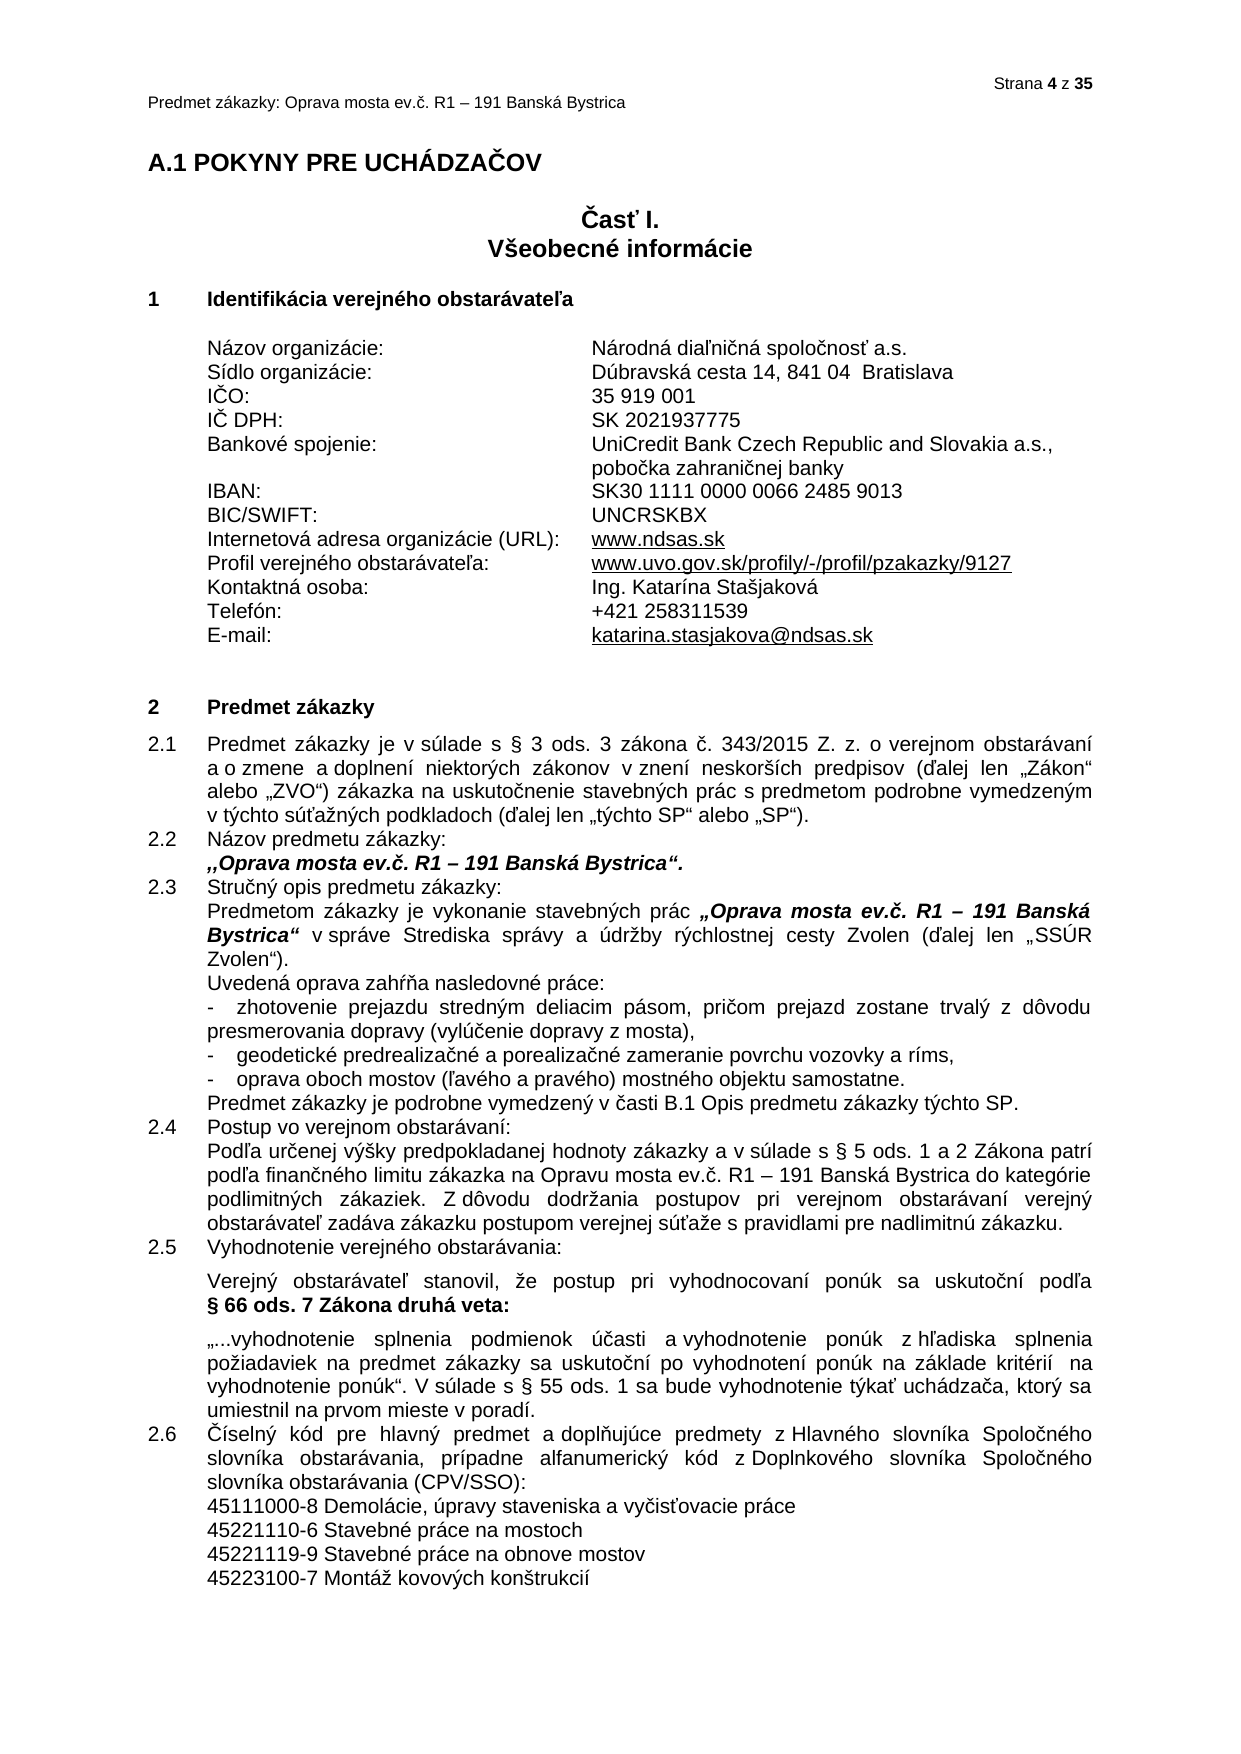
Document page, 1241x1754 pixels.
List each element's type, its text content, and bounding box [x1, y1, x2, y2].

subtitle Všeobecné informácie [148, 234, 1092, 263]
text Uvedená oprava zahŕňa nasledovné práce: [207, 971, 1092, 995]
text Predmet zákazky je podrobne vymedzený v časti B.1 Opis predmetu zákazky týchto SP. [207, 1091, 1092, 1115]
list Vyhodnotenie verejného obstarávania: [148, 1234, 1092, 1258]
list Názov predmetu zákazky: [148, 827, 1092, 851]
subtitle A.1 POKYNY PRE UCHÁDZAČOV [148, 148, 1092, 176]
text E-mail: katarina.stasjakova@ndsas.sk [207, 623, 1096, 647]
list Číselný kód pre hlavný predmet a doplňujúce predmety z Hlavného slovníka Spoločného slovníka obstarávania, prípadne alfanumerický kód z Doplnkového slovníka Spoločného slovníka obstarávania (CPV/SSO): [148, 1422, 1092, 1494]
list 45221119-9 Stavebné práce na obnove mostov [207, 1542, 1092, 1566]
text - geodetické predrealizačné a porealizačné zameranie povrchu vozovky a ríms, [207, 1043, 1092, 1067]
subtitle Predmet zákazky [148, 695, 1092, 719]
text Kontaktná osoba: Ing. Katarína Stašjaková [207, 575, 1096, 599]
subtitle Časť I. [148, 205, 1092, 234]
text IČO: 35 919 001 [207, 383, 1096, 407]
text IČ DPH: SK 2021937775 [207, 407, 1096, 431]
text Podľa určenej výšky predpokladanej hodnoty zákazky a v súlade s § 5 ods. 1 a 2 Zákona patrí podľa finančného limitu zákazka na Opravu mosta ev.č. R1 – 191 Banská Bystrica do kategórie podlimitných zákaziek. Z dôvodu dodržania postupov pri verejnom obstarávaní verejný obstarávateľ zadáva zákazku postupom verejnej súťaže s pravidlami pre nadlimitnú zákazku. [207, 1139, 1092, 1234]
list Predmet zákazky je v súlade s § 3 ods. 3 zákona č. 343/2015 Z. z. o verejnom obstarávaní a o zmene a doplnení niektorých zákonov v znení neskorších predpisov (ďalej len „Zákon“ alebo „ZVO“) zákazka na uskutočnenie stavebných prác s predmetom podrobne vymedzeným v týchto súťažných podkladoch (ďalej len „týchto SP“ alebo „SP“). [148, 731, 1092, 827]
text Telefón: +421 258311539 [207, 599, 1096, 623]
text - zhotovenie prejazdu stredným deliacim pásom, pričom prejazd zostane trvalý z dôvodu presmerovania dopravy (vylúčenie dopravy z mosta), [207, 995, 1092, 1043]
list 45223100-7 Montáž kovových konštrukcií [207, 1566, 1092, 1590]
text IBAN: SK30 1111 0000 0066 2485 9013 [207, 479, 1092, 503]
list Postup vo verejnom obstarávaní: [148, 1115, 1092, 1139]
text Názov organizácie: Národná diaľničná spoločnosť a.s. [207, 336, 1096, 359]
list 45221110-6 Stavebné práce na mostoch [207, 1518, 1092, 1542]
text Verejný obstarávateľ stanovil, že postup pri vyhodnocovaní ponúk sa uskutoční podľa § 66 ods. 7 Zákona druhá veta: [207, 1268, 1092, 1316]
text Profil verejného obstarávateľa: www.uvo.gov.sk/profily/-/profil/pzakazky/9127 [207, 551, 1096, 575]
list Stručný opis predmetu zákazky: [148, 875, 1092, 899]
subtitle Identifikácia verejného obstarávateľa [148, 287, 1092, 311]
text „...vyhodnotenie splnenia podmienok účasti a vyhodnotenie ponúk z hľadiska splnenia požiadaviek na predmet zákazky sa uskutoční po vyhodnotení ponúk na základe kritérií na vyhodnotenie ponúk“. V súlade s § 55 ods. 1 sa bude vyhodnotenie týkať uchádzača, ktorý sa umiestnil na prvom mieste v poradí. [207, 1326, 1092, 1422]
text Sídlo organizácie: Dúbravská cesta 14, 841 04 Bratislava [207, 359, 1096, 383]
text - oprava oboch mostov (ľavého a pravého) mostného objektu samostatne. [207, 1067, 1092, 1091]
text pobočka zahraničnej banky [207, 455, 1092, 479]
text Bankové spojenie: UniCredit Bank Czech Republic and Slovakia a.s., [207, 431, 1092, 455]
text Predmetom zákazky je vykonanie stavebných prác „Oprava mosta ev.č. R1 – 191 Banská Bystrica“ v správe Strediska správy a údržby rýchlostnej cesty Zvolen (ďalej len „SSÚR Zvolen“). [207, 899, 1092, 971]
list 45111000-8 Demolácie, úpravy staveniska a vyčisťovacie práce [207, 1494, 1092, 1518]
text BIC/SWIFT: UNCRSKBX [207, 503, 1092, 527]
text Internetová adresa organizácie (URL): www.ndsas.sk [207, 527, 1096, 551]
text ,,Oprava mosta ev.č. R1 – 191 Banská Bystrica“. [207, 851, 1092, 875]
